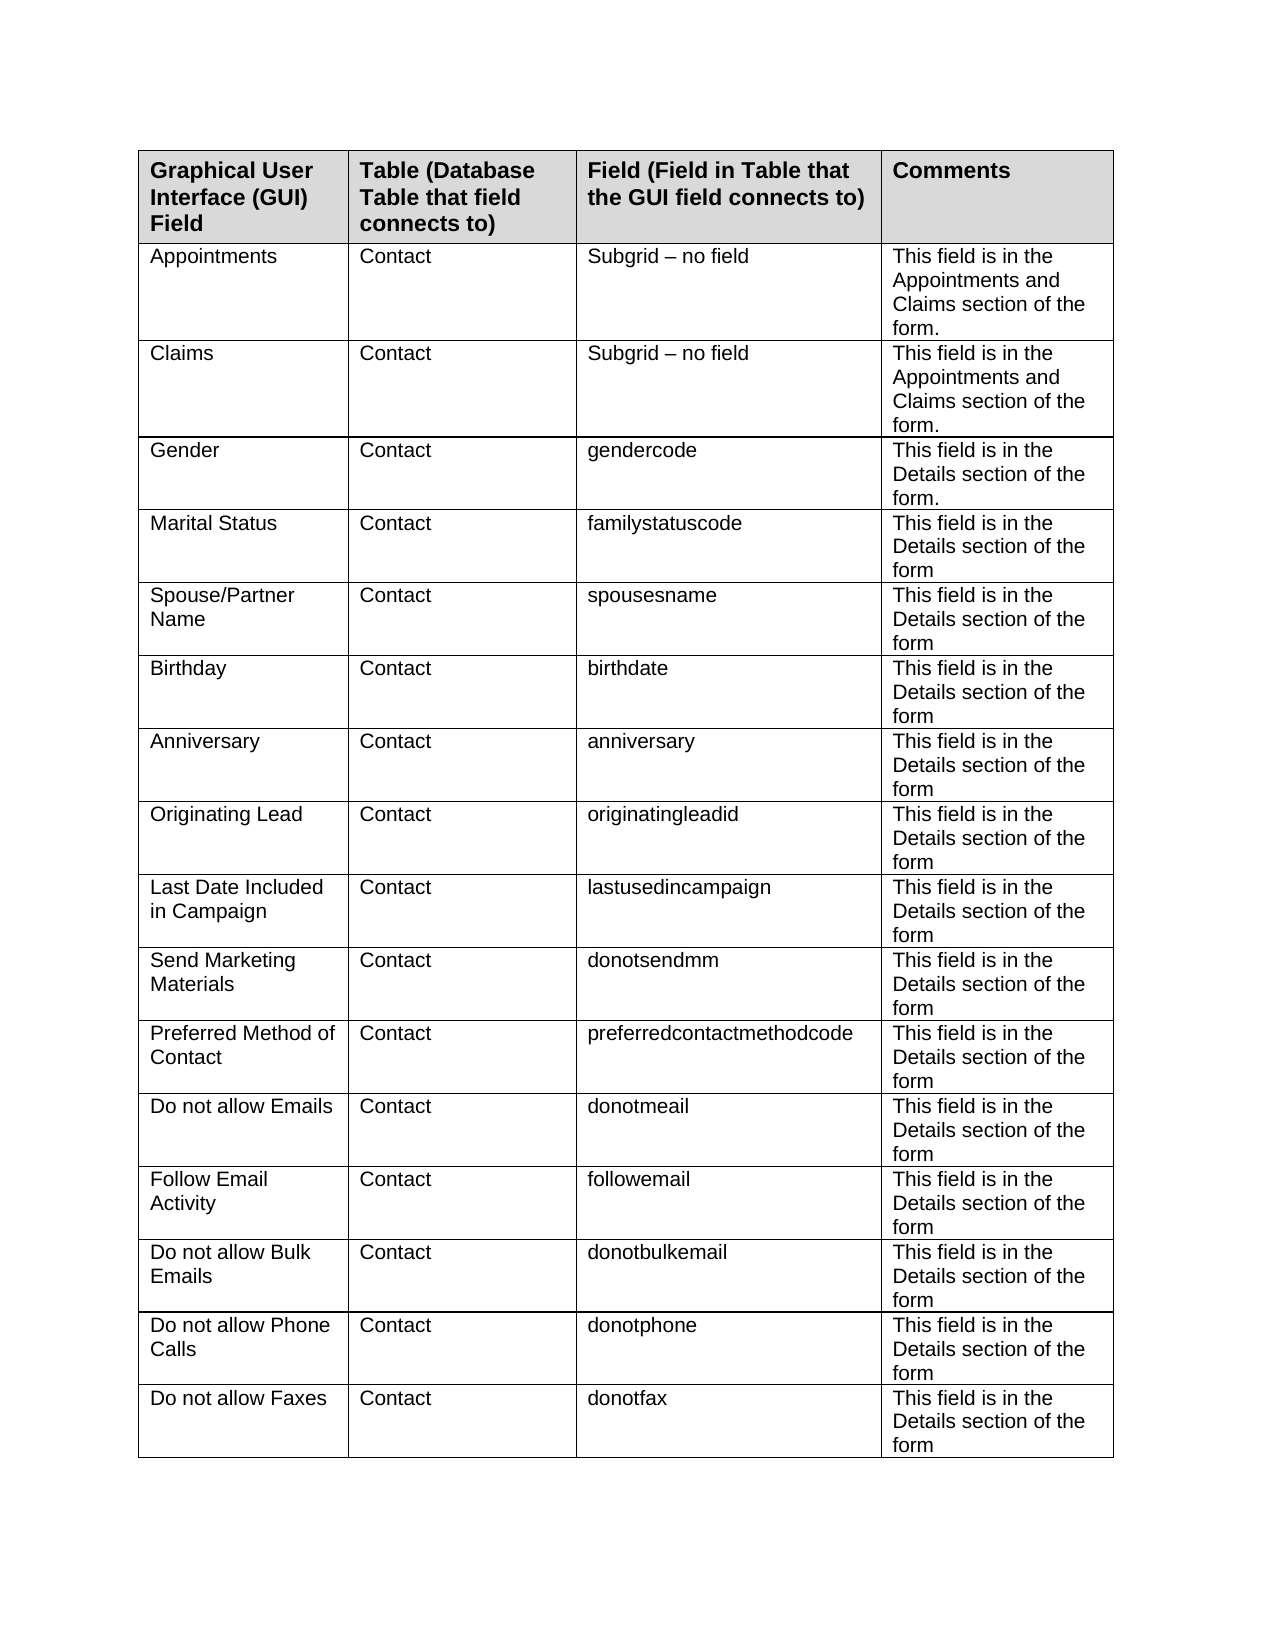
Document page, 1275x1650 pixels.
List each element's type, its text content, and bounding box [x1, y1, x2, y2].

table_cell Preferred Method of Contact [139, 1021, 348, 1093]
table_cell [882, 1385, 1113, 1457]
table_cell lastusedincampaign [577, 875, 881, 947]
table_cell Marital Status [139, 510, 348, 582]
table_header Graphical User Interface (GUI) Field [139, 151, 348, 243]
table_cell This field is in the Appointments and Claims section of the form. [882, 244, 1113, 339]
table_cell anniversary [577, 729, 881, 801]
table_cell Contact [349, 656, 576, 728]
table_cell Originating Lead [139, 802, 348, 874]
table_cell Contact [349, 802, 576, 874]
table_cell Contact [349, 1240, 576, 1311]
table_cell Subgrid – no field [577, 341, 881, 436]
table_cell Birthday [139, 656, 348, 728]
table_cell This field is in the Details section of the form [882, 656, 1113, 728]
table_cell familystatuscode [577, 510, 881, 582]
table_cell This field is in the Details section of the form [882, 802, 1113, 874]
table_cell donotsendmm [577, 948, 881, 1020]
table_cell This field is in the Details section of the form [882, 729, 1113, 801]
table_cell Anniversary [139, 729, 348, 801]
table_cell Contact [349, 341, 576, 436]
table_cell Contact [349, 729, 576, 801]
table_cell This field is in the Details section of the form [882, 1021, 1113, 1093]
table_cell Appointments [139, 244, 348, 339]
table_cell Contact [349, 1385, 576, 1457]
table_cell donotfax [577, 1385, 881, 1457]
table_cell Contact [349, 244, 576, 339]
table_cell This field is in the Appointments and Claims section of the form. [882, 341, 1113, 436]
table_header Comments [882, 151, 1113, 243]
table_cell This field is in the Details section of the form [882, 1167, 1113, 1238]
table_header Table (Database Table that field connects to) [349, 151, 576, 243]
table_cell Gender [139, 438, 348, 509]
table_header Field (Field in Table that the GUI field connects to) [577, 151, 881, 243]
table_cell donotphone [577, 1313, 881, 1384]
table_cell Do not allow Phone Calls [139, 1313, 348, 1384]
table_cell This field is in the Details section of the form [882, 510, 1113, 582]
table_cell originatingleadid [577, 802, 881, 874]
table_cell Contact [349, 510, 576, 582]
table_cell donotbulkemail [577, 1240, 881, 1311]
table_cell Subgrid – no field [577, 244, 881, 339]
table_cell Contact [349, 1021, 576, 1093]
table_cell Contact [349, 1094, 576, 1166]
table_cell Contact [349, 1167, 576, 1238]
table_cell This field is in the Details section of the form [882, 1094, 1113, 1166]
table_cell gendercode [577, 438, 881, 509]
table_cell Do not allow Faxes [139, 1385, 348, 1457]
table_cell Do not allow Bulk Emails [139, 1240, 348, 1311]
table_cell birthdate [577, 656, 881, 728]
table_cell Send Marketing Materials [139, 948, 348, 1020]
table_cell Follow Email Activity [139, 1167, 348, 1238]
table_cell Contact [349, 948, 576, 1020]
table_cell Contact [349, 438, 576, 509]
table_cell followemail [577, 1167, 881, 1238]
table_cell Contact [349, 583, 576, 655]
table_cell Claims [139, 341, 348, 436]
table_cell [882, 1313, 1113, 1384]
table_cell This field is in the Details section of the form [882, 875, 1113, 947]
table_cell Do not allow Emails [139, 1094, 348, 1166]
table_cell This field is in the Details section of the form [882, 583, 1113, 655]
table_cell donotmeail [577, 1094, 881, 1166]
table_cell spousesname [577, 583, 881, 655]
table_cell Contact [349, 1313, 576, 1384]
table_cell Spouse/Partner Name [139, 583, 348, 655]
table_cell preferredcontactmethodcode [577, 1021, 881, 1093]
table_cell Last Date Included in Campaign [139, 875, 348, 947]
table_cell This field is in the Details section of the form [882, 1240, 1113, 1311]
table_cell Contact [349, 875, 576, 947]
table_cell This field is in the Details section of the form [882, 948, 1113, 1020]
table_cell This field is in the Details section of the form. [882, 438, 1113, 509]
